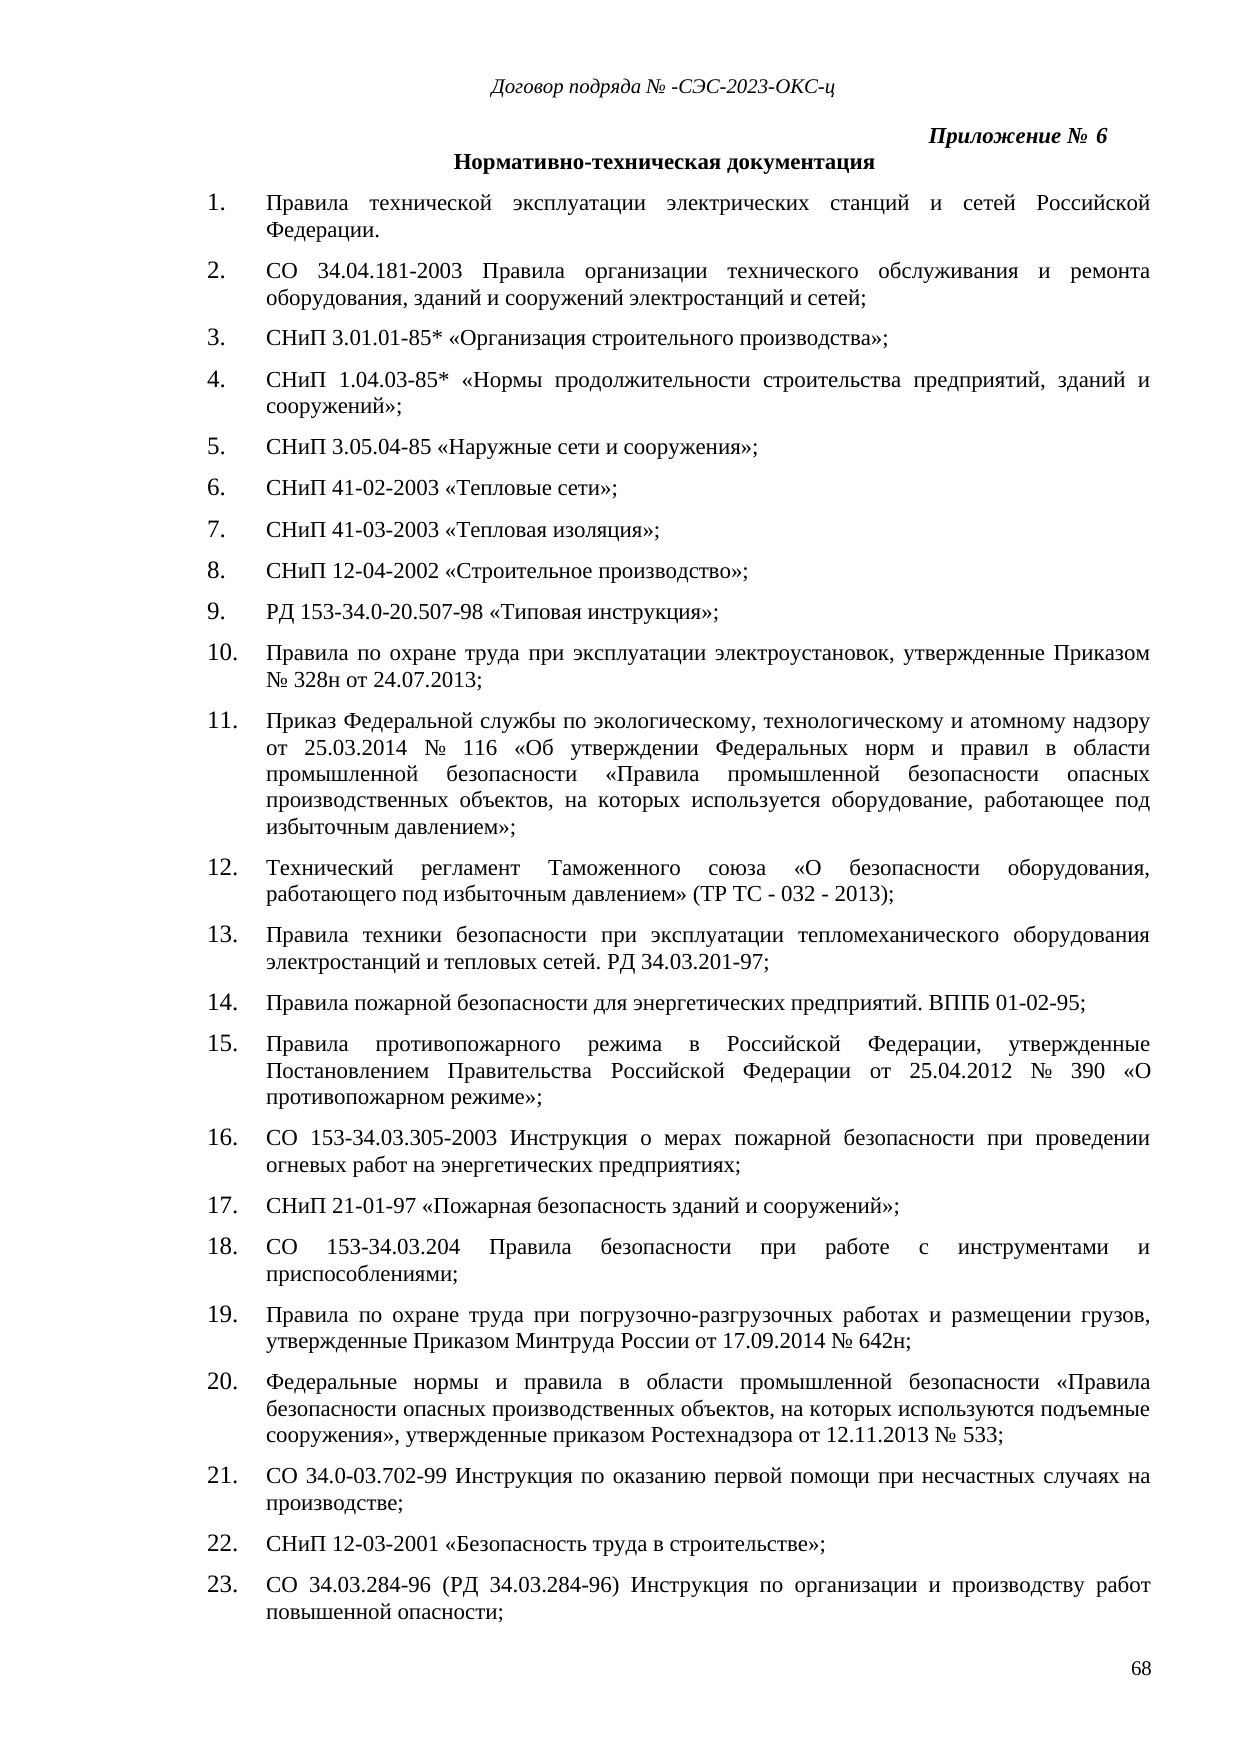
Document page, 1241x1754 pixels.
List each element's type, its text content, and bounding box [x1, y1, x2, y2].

list СО 34.0-03.702-99 Инструкция по оказанию первой помощи при несчастных случаях на производстве; [207, 1460, 1152, 1515]
list СНиП 41-02-2003 «Тепловые сети»; [207, 472, 1152, 501]
list СНиП 1.04.03-85* «Нормы продолжительности строительства предприятий, зданий и сооружений»; [207, 364, 1152, 419]
list Правила по охране труда при погрузочно-разгрузочных работах и размещении грузов, утвержденные Приказом Минтруда России от 17.09.2014 № 642н; [207, 1299, 1152, 1354]
list СО 34.03.284-96 (РД 34.03.284-96) Инструкция по организации и производству работ повышенной опасности; [207, 1569, 1152, 1624]
list Приложение № 6 Нормативно-техническая документация [177, 122, 1152, 175]
list СНиП 3.01.01-85* «Организация строительного производства»; [207, 322, 1152, 351]
list Федеральные нормы и правила в области промышленной безопасности «Правила безопасности опасных производственных объектов, на которых используются подъемные сооружения», утвержденные приказом Ростехнадзора от 12.11.2013 № 533; [207, 1366, 1152, 1448]
list Технический регламент Таможенного союза «О безопасности оборудования, работающего под избыточным давлением» (ТР ТС - 032 - 2013); [207, 852, 1152, 907]
list Приказ Федеральной службы по экологическому, технологическому и атомному надзору от 25.03.2014 № 116 «Об утверждении Федеральных норм и правил в области промышленной безопасности «Правила промышленной безопасности опасных производственных объектов, на которых используется оборудование, работающее под избыточным давлением»; [207, 705, 1152, 839]
list Правила техники безопасности при эксплуатации тепломеханического оборудования электростанций и тепловых сетей. РД 34.03.201-97; [207, 919, 1152, 974]
list Правила противопожарного режима в Российской Федерации, утвержденные Постановлением Правительства Российской Федерации от 25.04.2012 № 390 «О противопожарном режиме»; [207, 1028, 1152, 1110]
list СО 153-34.03.204 Правила безопасности при работе с инструментами и приспособлениями; [207, 1231, 1152, 1286]
list СНиП 12-03-2001 «Безопасность труда в строительстве»; [207, 1528, 1152, 1557]
list СНиП 3.05.04-85 «Наружные сети и сооружения»; [207, 431, 1152, 460]
list СНиП 12-04-2002 «Строительное производство»; [207, 555, 1152, 584]
list Правила технической эксплуатации электрических станций и сетей Российской Федерации. [207, 187, 1152, 242]
list РД 153-34.0-20.507-98 «Типовая инструкция»; [207, 596, 1152, 625]
list Правила по охране труда при эксплуатации электроустановок, утвержденные Приказом № 328н от 24.07.2013; [207, 637, 1152, 693]
list СО 34.04.181-2003 Правила организации технического обслуживания и ремонта оборудования, зданий и сооружений электростанций и сетей; [207, 255, 1152, 310]
list СНиП 21-01-97 «Пожарная безопасность зданий и сооружений»; [207, 1190, 1152, 1218]
list Правила пожарной безопасности для энергетических предприятий. ВППБ 01-02-95; [207, 987, 1152, 1016]
list СО 153-34.03.305-2003 Инструкция о мерах пожарной безопасности при проведении огневых работ на энергетических предприятиях; [207, 1122, 1152, 1177]
list СНиП 41-03-2003 «Тепловая изоляция»; [207, 514, 1152, 542]
